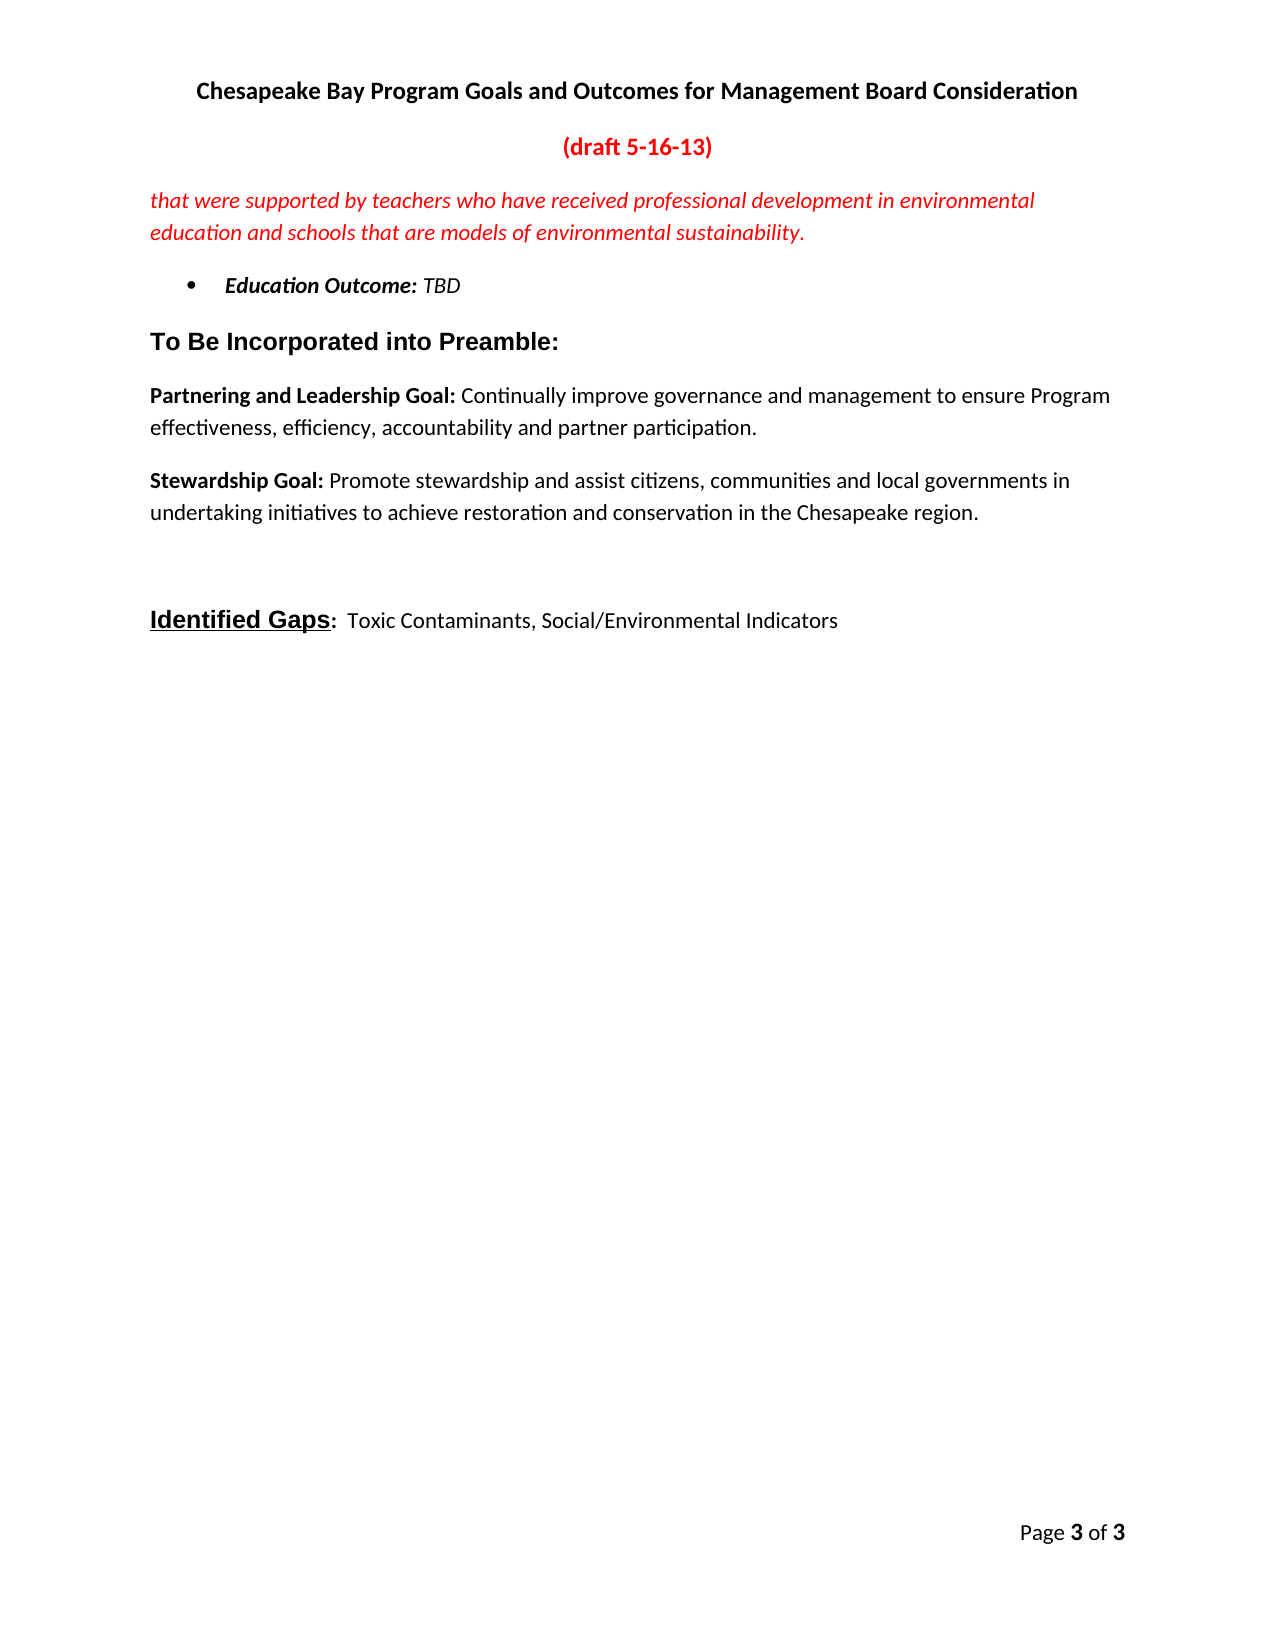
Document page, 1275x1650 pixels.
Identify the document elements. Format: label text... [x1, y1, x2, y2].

text Stewardship Goal: Promote stewardship and assist citizens, communities and local governments in undertaking initiatives to achieve restoration and conservation in the Chesapeake region. [150, 466, 1125, 527]
text Education Outcome: TBD [187, 271, 1125, 299]
text To Be Incorporated into Preamble: [150, 327, 1125, 356]
text Partnering and Leadership Goal: Continually improve governance and management to ensure Program effectiveness, efficiency, accountability and partner participation. [150, 381, 1125, 441]
text Identified Gaps: Toxic Contaminants, Social/Environmental Indicators [150, 604, 1125, 634]
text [150, 186, 1125, 246]
